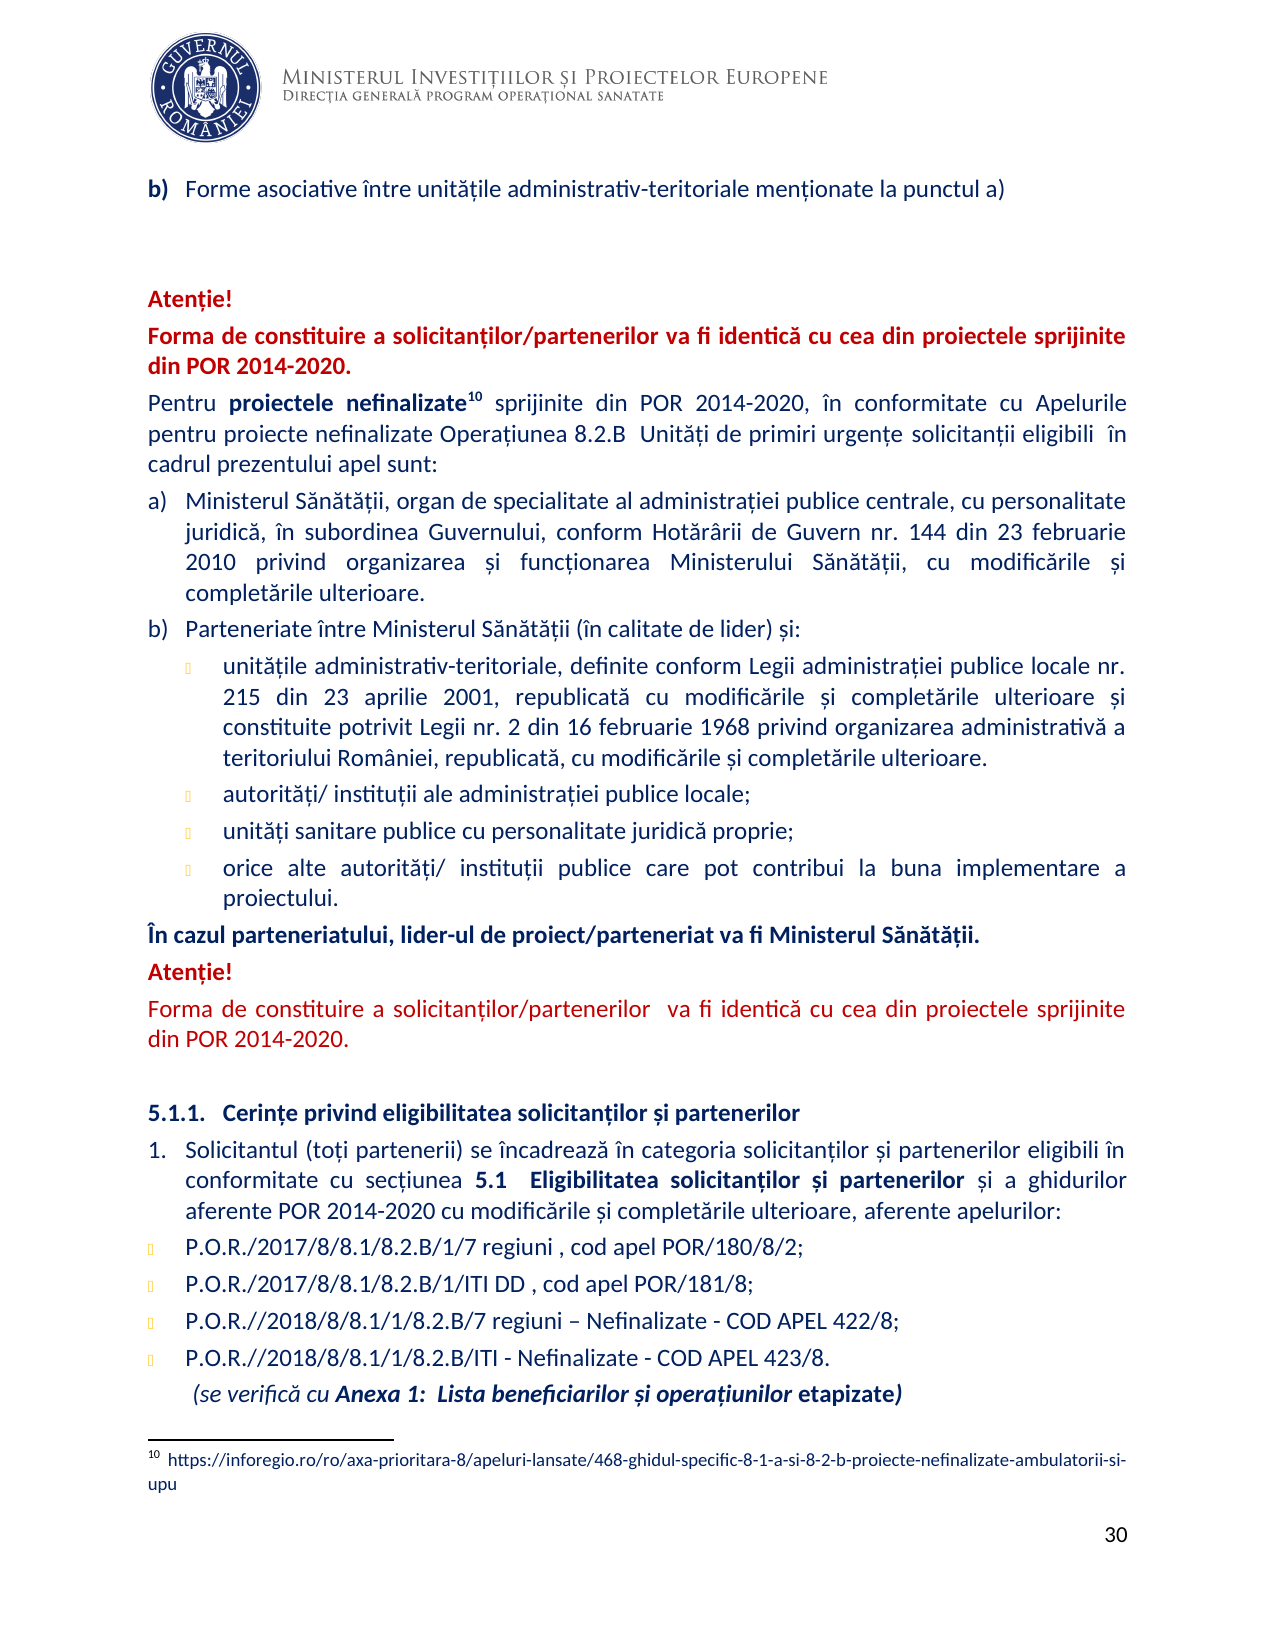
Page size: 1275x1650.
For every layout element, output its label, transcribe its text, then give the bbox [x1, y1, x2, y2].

list P.O.R./2017/8/8.1/8.2.B/1/ITI DD , cod apel POR/181/8; [148, 1268, 1130, 1299]
list P.O.R.//2018/8/8.1/1/8.2.B/ITI - Nefinalizate - COD APEL 423/8. [148, 1342, 1130, 1372]
text Forma de constituire a solicitanților/partenerilor va fi identică cu cea din proiectele sprijinite din POR 2014-2020. [148, 320, 1127, 381]
text Atenție! [148, 283, 1127, 314]
list autorități/ instituții ale administrației publice locale; [185, 778, 1127, 809]
text Atenție! [148, 956, 1127, 987]
list P.O.R.//2018/8/8.1/1/8.2.B/7 regiuni – Nefinalizate - COD APEL 422/8; [148, 1305, 1130, 1336]
list P.O.R./2017/8/8.1/8.2.B/1/7 regiuni , cod apel POR/180/8/2; [148, 1232, 1127, 1262]
list unități sanitare publice cu personalitate juridică proprie; [185, 815, 1127, 846]
picture [147, 29, 852, 145]
text Forma de constituire a solicitanților/partenerilor va fi identică cu cea din proiectele sprijinite din POR 2014-2020. [148, 993, 1127, 1054]
list Parteneriate între Ministerul Sănătății (în calitate de lider) și: [148, 613, 1127, 644]
text (se verifică cu Anexa 1: Lista beneficiarilor și operațiunilor etapizate) [192, 1379, 1127, 1409]
list Forme asociative între unitățile administrativ-teritoriale menționate la punctul a) [148, 173, 1127, 203]
list Ministerul Sănătății, organ de specialitate al administrației publice centrale, cu personalitate juridică, în subordinea Guvernului, conform Hotărârii de Guvern nr. 144 din 23 februarie 2010 privind organizarea și funcționarea Ministerului Sănătății, cu modificările și completările ulterioare. [148, 485, 1127, 607]
text Pentru proiectele nefinalizate sprijinite din POR 2014-2020, în conformitate cu Apelurile pentru proiecte nefinalizate Operațiunea 8.2.B Unități de primiri urgențe solicitanții eligibili în cadrul prezentului apel sunt: [148, 387, 1127, 479]
list orice alte autorități/ instituții publice care pot contribui la buna implementare a proiectului. [185, 852, 1127, 913]
list Solicitantul (toți partenerii) se încadrează în categoria solicitanților și partenerilor eligibili în conformitate cu secțiunea 5.1 Eligibilitatea solicitanților și partenerilor și a ghidurilor aferente POR 2014-2020 cu modificările și completările ulterioare, aferente apelurilor: [148, 1134, 1127, 1225]
list Cerințe privind eligibilitatea solicitanților și partenerilor [148, 1097, 1127, 1127]
list unitățile administrativ-teritoriale, definite conform Legii administrației publice locale nr. 215 din 23 aprilie 2001, republicată cu modificările și completările ulterioare și constituite potrivit Legii nr. 2 din 16 februarie 1968 privind organizarea administrativă a teritoriului României, republicată, cu modificările și completările ulterioare. [185, 650, 1127, 772]
list În cazul parteneriatului, lider-ul de proiect/parteneriat va fi Ministerul Sănătății. [148, 919, 1127, 950]
